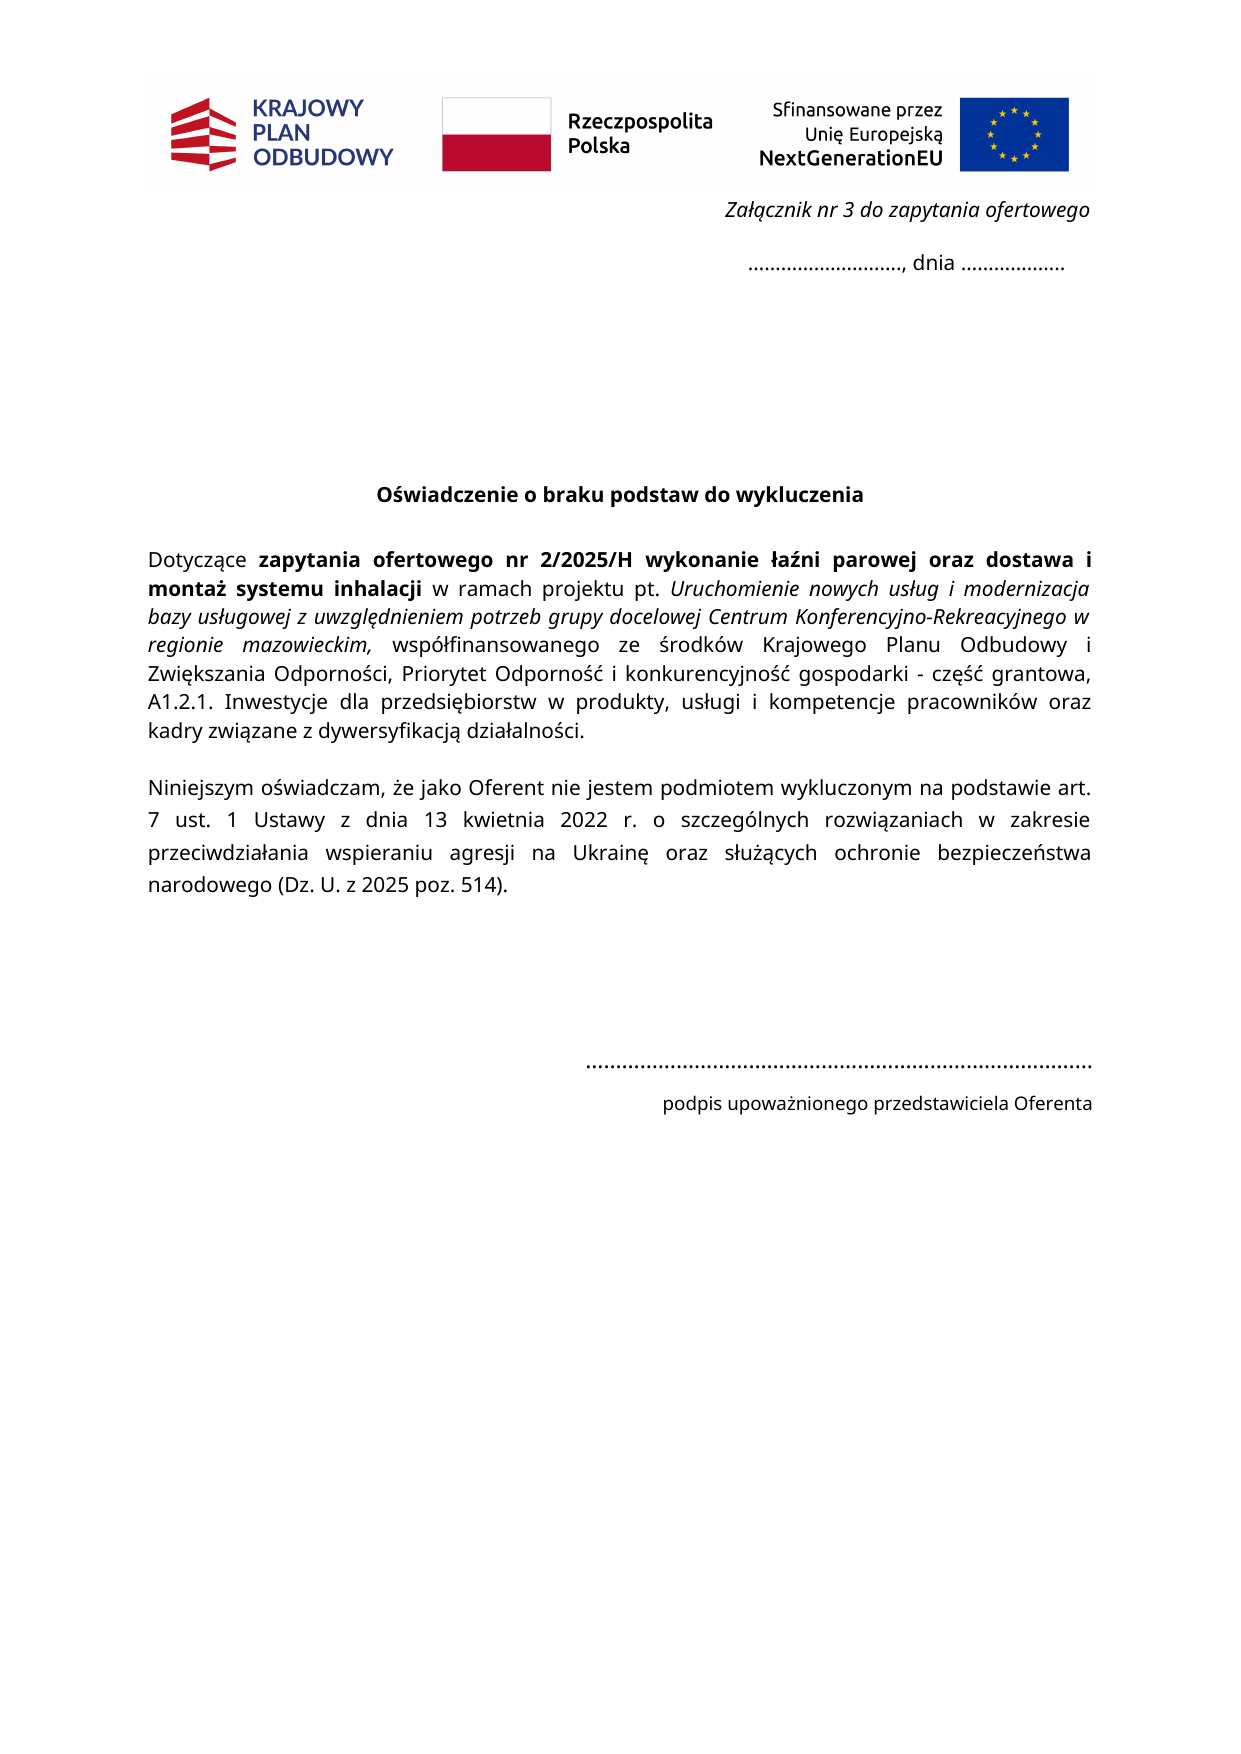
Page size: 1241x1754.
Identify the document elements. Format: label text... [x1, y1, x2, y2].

text Dotyczące zapytania ofertowego nr 2/2025/H wykonanie łaźni parowej oraz dostawa i montaż systemu inhalacji w ramach projektu pt. Uruchomienie nowych usług i modernizacja bazy usługowej z uwzględnieniem potrzeb grupy docelowej Centrum Konferencyjno-Rekreacyjnego w regionie mazowieckim, współfinansowanego ze środków Krajowego Planu Odbudowy i Zwiększania Odporności, Priorytet Odporność i konkurencyjność gospodarki - część grantowa, A1.2.1. Inwestycje dla przedsiębiorstw w produkty, usługi i kompetencje pracowników oraz kadry związane z dywersyfikacją działalności. [148, 545, 1093, 744]
text ………………………………………………………………………… [443, 1044, 1093, 1075]
text Załącznik nr 3 do zapytania ofertowego [148, 195, 1093, 223]
text Niniejszym oświadczam, że jako Oferent nie jestem podmiotem wykluczonym na podstawie art. 7 ust. 1 Ustawy z dnia 13 kwietnia 2022 r. o szczególnych rozwiązaniach w zakresie przeciwdziałania wspieraniu agresji na Ukrainę oraz służących ochronie bezpieczeństwa narodowego (Dz. U. z 2025 poz. 514). [148, 773, 1093, 899]
text ………………………., dnia …………..….. [148, 248, 1093, 277]
text podpis upoważnionego przedstawiciela Oferenta [516, 1091, 1093, 1116]
text Oświadczenie o braku podstaw do wykluczenia [148, 480, 1093, 508]
